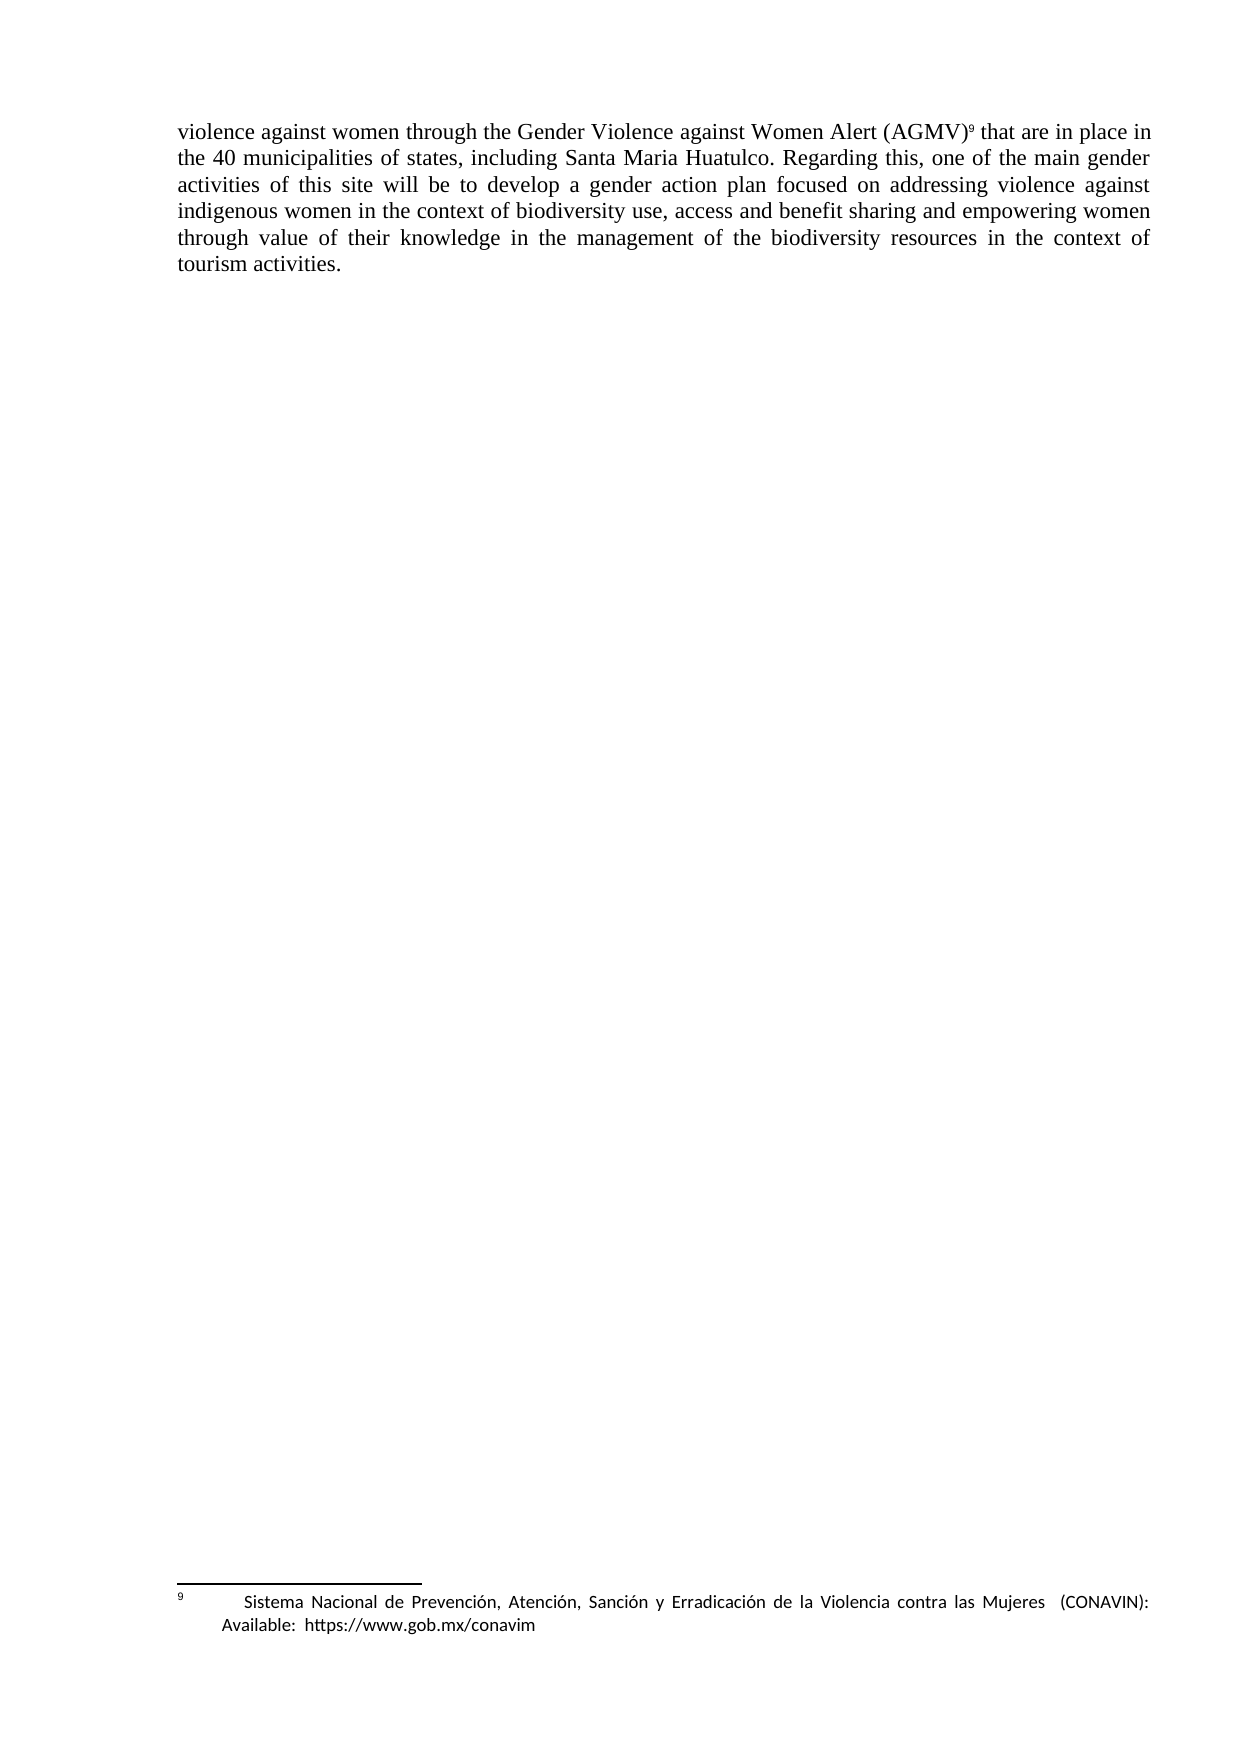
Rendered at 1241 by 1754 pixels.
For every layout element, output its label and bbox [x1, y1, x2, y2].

text [177, 118, 1152, 276]
